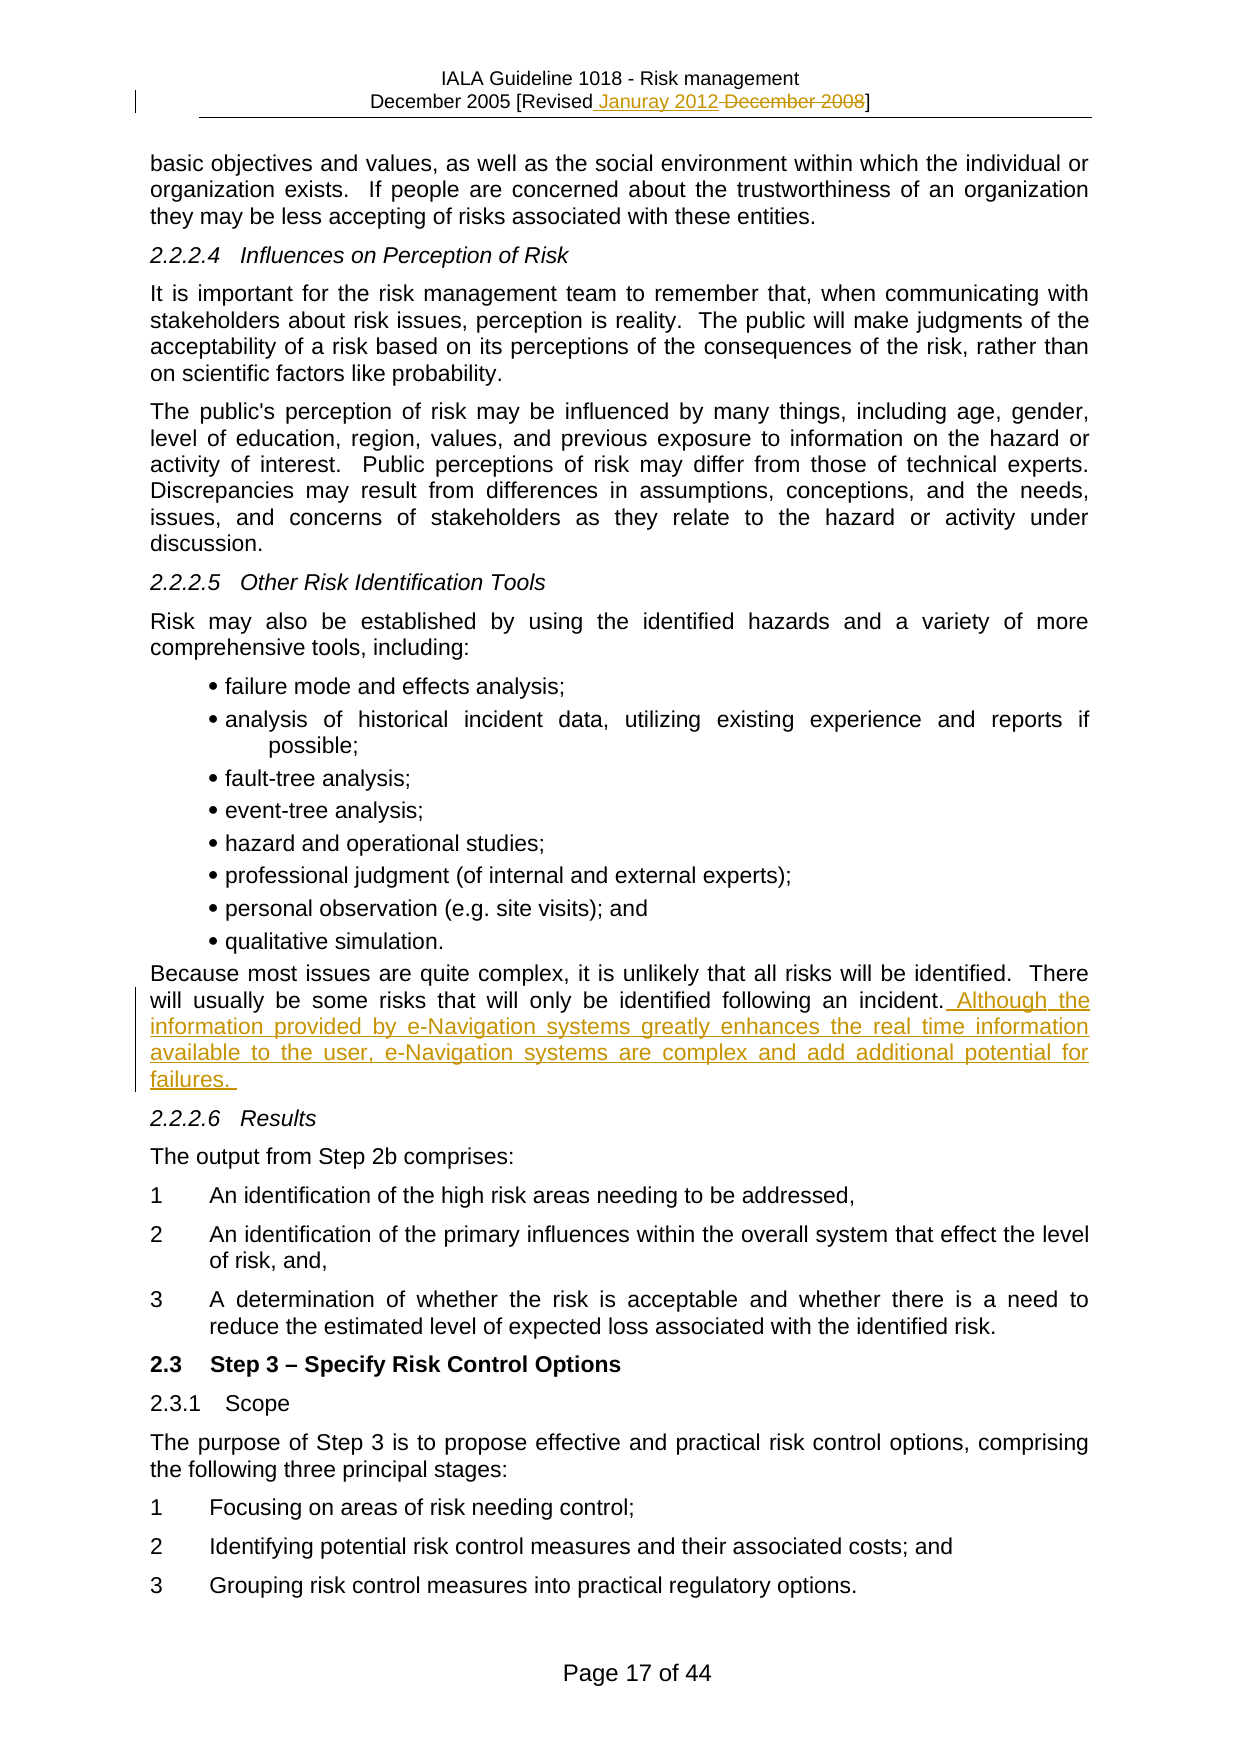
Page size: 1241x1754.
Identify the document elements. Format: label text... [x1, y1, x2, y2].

text failure mode and effects analysis; [209, 673, 1090, 699]
list Identifying potential risk control measures and their associated costs; and [150, 1533, 1090, 1559]
text fault-tree analysis; [209, 764, 1090, 791]
text hazard and operational studies; [209, 830, 1090, 856]
text It is important for the risk management team to remember that, when communicating with stakeholders about risk issues, perception is reality. The public will make judgments of the acceptability of a risk based on its perceptions of the consequences of the risk, rather than on scientific factors like probability. [150, 280, 1090, 386]
text The public's perception of risk may be influenced by many things, including age, gender, level of education, region, values, and previous exposure to information on the hazard or activity of interest. Public perceptions of risk may differ from those of technical experts. Discrepancies may result from differences in assumptions, conceptions, and the needs, issues, and concerns of stakeholders as they relate to the hazard or activity under discussion. [150, 398, 1090, 556]
text Because most issues are quite complex, it is unlikely that all risks will be identified. There will usually be some risks that will only be identified following an incident. [150, 960, 1090, 1036]
subtitle Scope [150, 1390, 1090, 1417]
text Risk may also be established by using the identified hazards and a variety of more comprehensive tools, including: [150, 608, 1090, 661]
subtitle Influences on Perception of Risk [150, 242, 1090, 268]
text personal observation (e.g. site visits); and [209, 895, 1090, 921]
list An identification of the high risk areas needing to be addressed, [150, 1182, 1090, 1208]
subtitle Results [150, 1104, 1090, 1131]
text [150, 150, 1090, 229]
text qualitative simulation. [209, 928, 1090, 954]
text The output from Step 2b comprises: [150, 1143, 1090, 1170]
text Because most issues are quite complex, it is unlikely that all risks will be identified. There will usually be some risks that will only be identified following an incident. [150, 1037, 1090, 1092]
list A determination of whether the risk is acceptable and whether there is a need to reduce the estimated level of expected loss associated with the identified risk. [150, 1286, 1090, 1339]
list An identification of the primary influences within the overall system that effect the level of risk, and, [150, 1221, 1090, 1274]
text analysis of historical incident data, utilizing existing experience and reports if possible; [209, 706, 1090, 758]
text event-tree analysis; [209, 797, 1090, 823]
subtitle Other Risk Identification Tools [150, 569, 1090, 595]
text The purpose of Step 3 is to propose effective and practical risk control options, comprising the following three principal stages: [150, 1429, 1090, 1482]
text professional judgment (of internal and external experts); [209, 862, 1090, 889]
list Grouping risk control measures into practical regulatory options. [150, 1572, 1090, 1598]
list Focusing on areas of risk needing control; [150, 1494, 1090, 1521]
subtitle Step 3 – Specify Risk Control Options [150, 1351, 1090, 1378]
